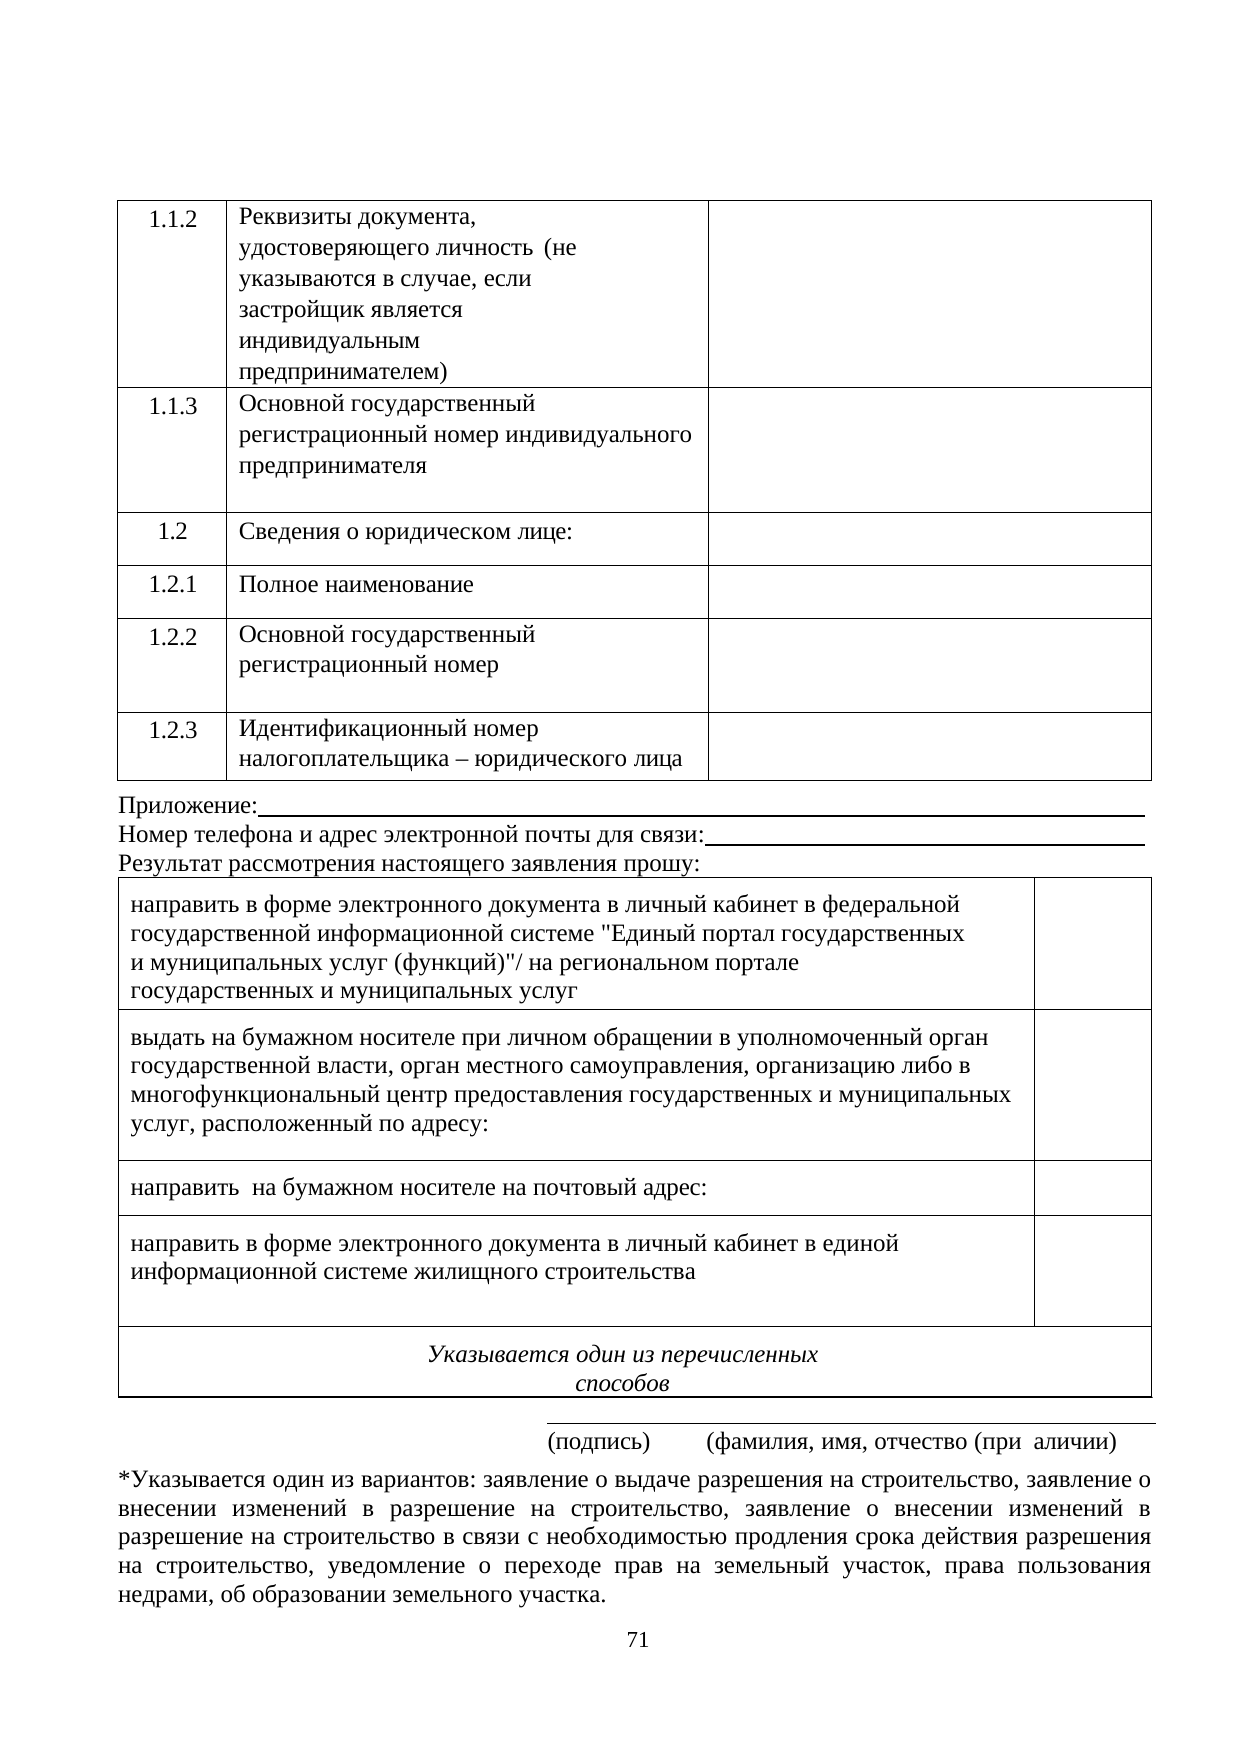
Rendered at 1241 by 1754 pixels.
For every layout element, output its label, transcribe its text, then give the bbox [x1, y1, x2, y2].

table_cell [709, 513, 1151, 565]
text *Указывается один из вариантов: заявление о выдаче разрешения на строительство, заявление о внесении изменений в разрешение на строительство, заявление о внесении изменений в разрешение на строительство в связи с необходимостью продления срока действия разрешения на строительство, уведомление о переходе прав на земельный участок, права пользования недрами, об образовании земельного участка. [118, 1464, 1152, 1608]
table_header [1035, 878, 1151, 1009]
table_cell [1035, 1216, 1151, 1326]
table_cell [709, 619, 1151, 712]
table_cell направить в форме электронного документа в личный кабинет в единой информационной системе жилищного строительства [119, 1216, 1034, 1326]
table_cell выдать на бумажном носителе при личном обращении в уполномоченный орган государственной власти, орган местного самоуправления, организацию либо в многофункциональный центр предоставления государственных и муниципальных услуг, расположенный по адресу: [119, 1010, 1034, 1159]
table_cell [1035, 1161, 1151, 1215]
table_cell [709, 388, 1151, 512]
table_header [709, 201, 1151, 387]
table_header Реквизиты документа, удостоверяющего личность (не указываются в случае, если застройщик является индивидуальным предпринимателем) [227, 201, 708, 387]
text (подпись) (фамилия, имя, отчество (при аличии) [547, 1426, 1169, 1455]
table_cell 1.2.1 [118, 566, 226, 618]
table_cell направить на бумажном носителе на почтовый адрес: [119, 1161, 1034, 1215]
table_cell [709, 713, 1151, 780]
table_cell 1.2.3 [118, 713, 226, 780]
table_cell Идентификационный номер налогоплательщика – юридического лица [227, 713, 708, 780]
table_header направить в форме электронного документа в личный кабинет в федеральной государственной информационной системе "Единый портал государственных и муниципальных услуг (функций)"/ на региональном портале государственных и муниципальных услуг [119, 878, 1034, 1009]
table_header 1.1.2 [118, 201, 226, 387]
table_cell Основной государственный регистрационный номер [227, 619, 708, 712]
table_cell [1035, 1010, 1151, 1159]
table_cell [709, 566, 1151, 618]
table_cell Полное наименование [227, 566, 708, 618]
table_cell 1.2.2 [118, 619, 226, 712]
table_cell Основной государственный регистрационный номер индивидуального предпринимателя [227, 388, 708, 512]
text Приложение: Номер телефона и адрес электронной почты для связи: Результат рассмотрения настоящего заявления прошу: [118, 790, 1151, 877]
table_cell Сведения о юридическом лице: [227, 513, 708, 565]
table_cell Указывается один из перечисленных способов [119, 1327, 1151, 1396]
table_cell 1.1.3 [118, 388, 226, 512]
table_cell 1.2 [118, 513, 226, 565]
